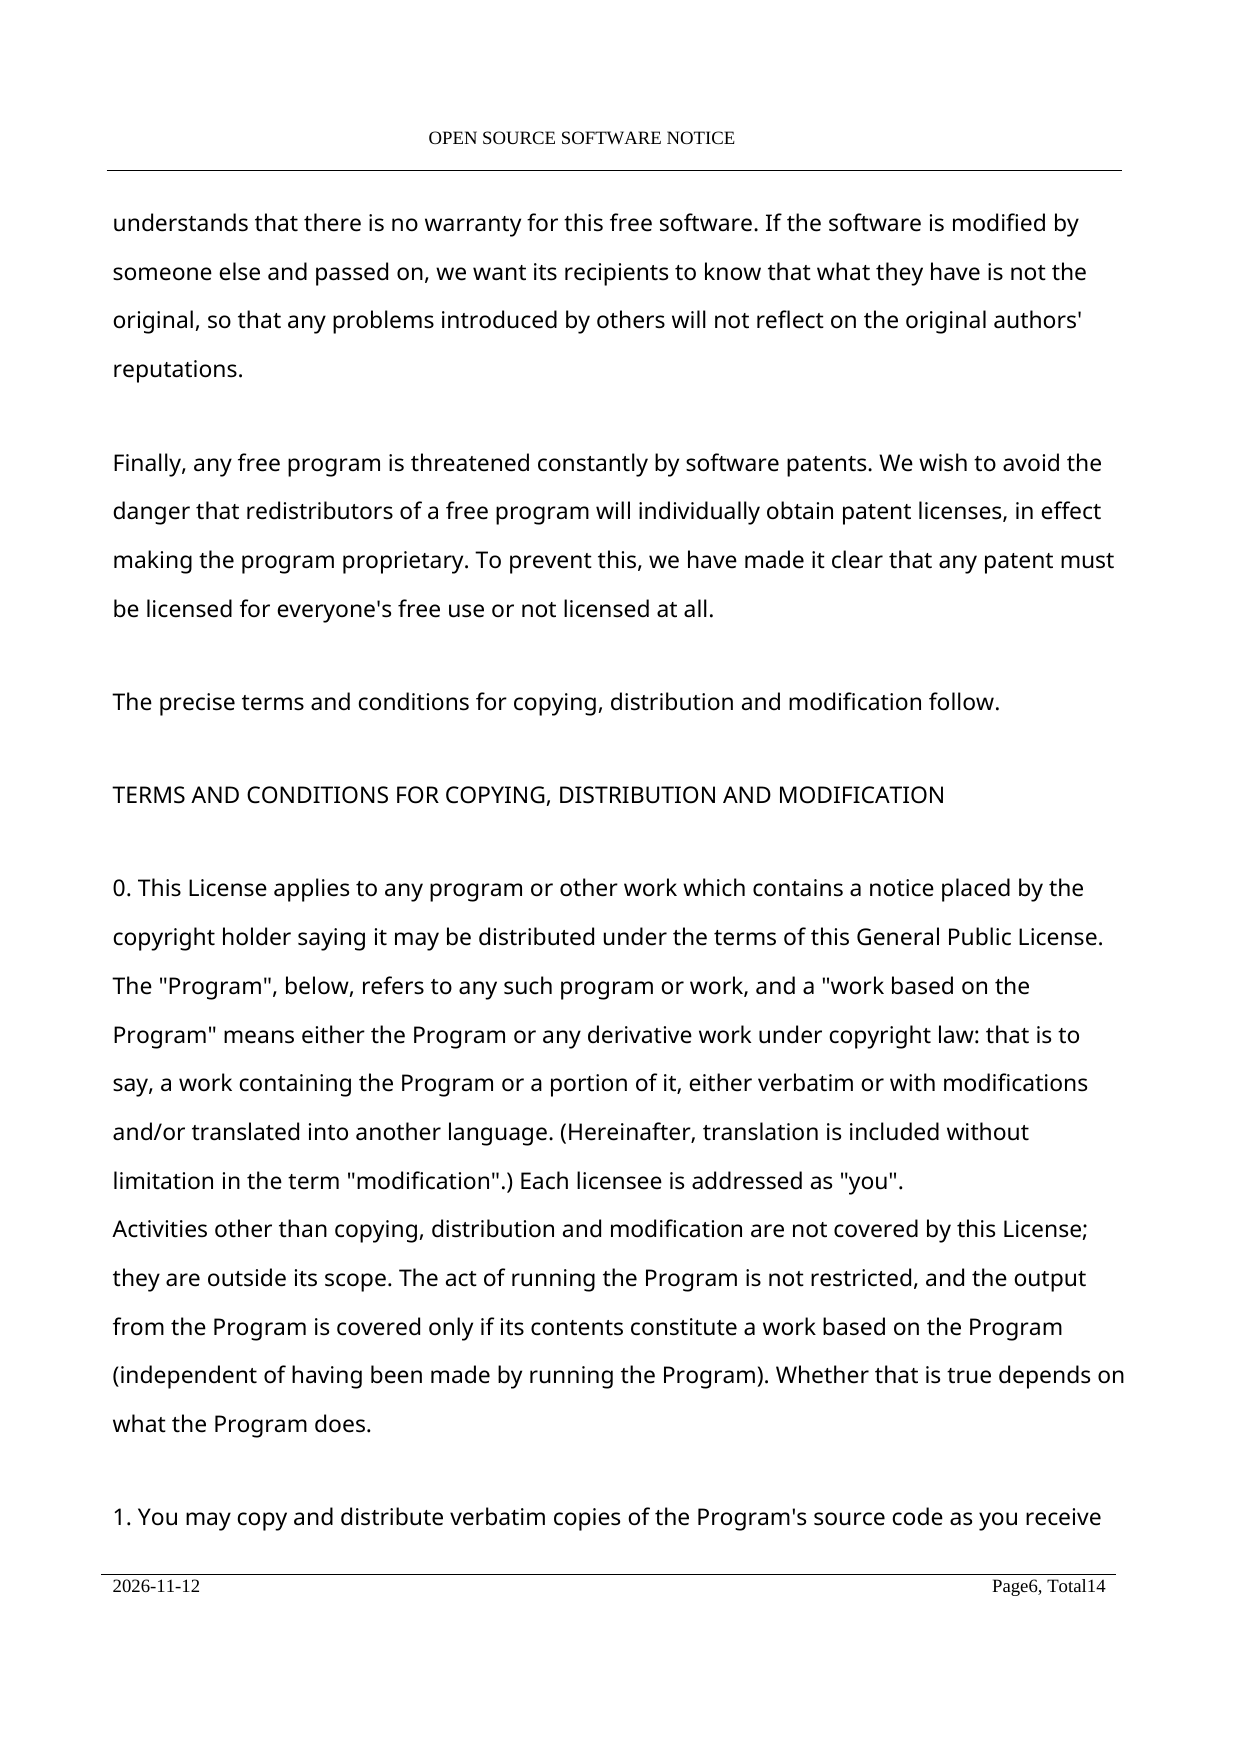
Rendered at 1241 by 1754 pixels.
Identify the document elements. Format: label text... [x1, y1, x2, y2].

text Finally, any free program is threatened constantly by software patents. We wish to avoid the danger that redistributors of a free program will individually obtain patent licenses, in effect making the program proprietary. To prevent this, we have made it clear that any patent must be licensed for everyone's free use or not licensed at all. [112, 446, 1128, 624]
text Activities other than copying, distribution and modification are not covered by this License; they are outside its scope. The act of running the Program is not restricted, and the output from the Program is covered only if its contents constitute a work based on the Program (independent of having been made by running the Program). Whether that is true depends on what the Program does. [112, 1212, 1128, 1440]
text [112, 1501, 1128, 1533]
text The precise terms and conditions for copying, distribution and modification follow. [112, 685, 1128, 718]
text 0. This License applies to any program or other work which contains a notice placed by the copyright holder saying it may be distributed under the terms of this General Public License. The "Program", below, refers to any such program or work, and a "work based on the Program" means either the Program or any derivative work under copyright law: that is to say, a work containing the Program or a portion of it, either verbatim or with modifications and/or translated into another language. (Hereinafter, translation is included without limitation in the term "modification".) Each licensee is addressed as "you". [112, 872, 1128, 1197]
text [112, 206, 1128, 385]
text TERMS AND CONDITIONS FOR COPYING, DISTRIBUTION AND MODIFICATION [112, 778, 1128, 811]
